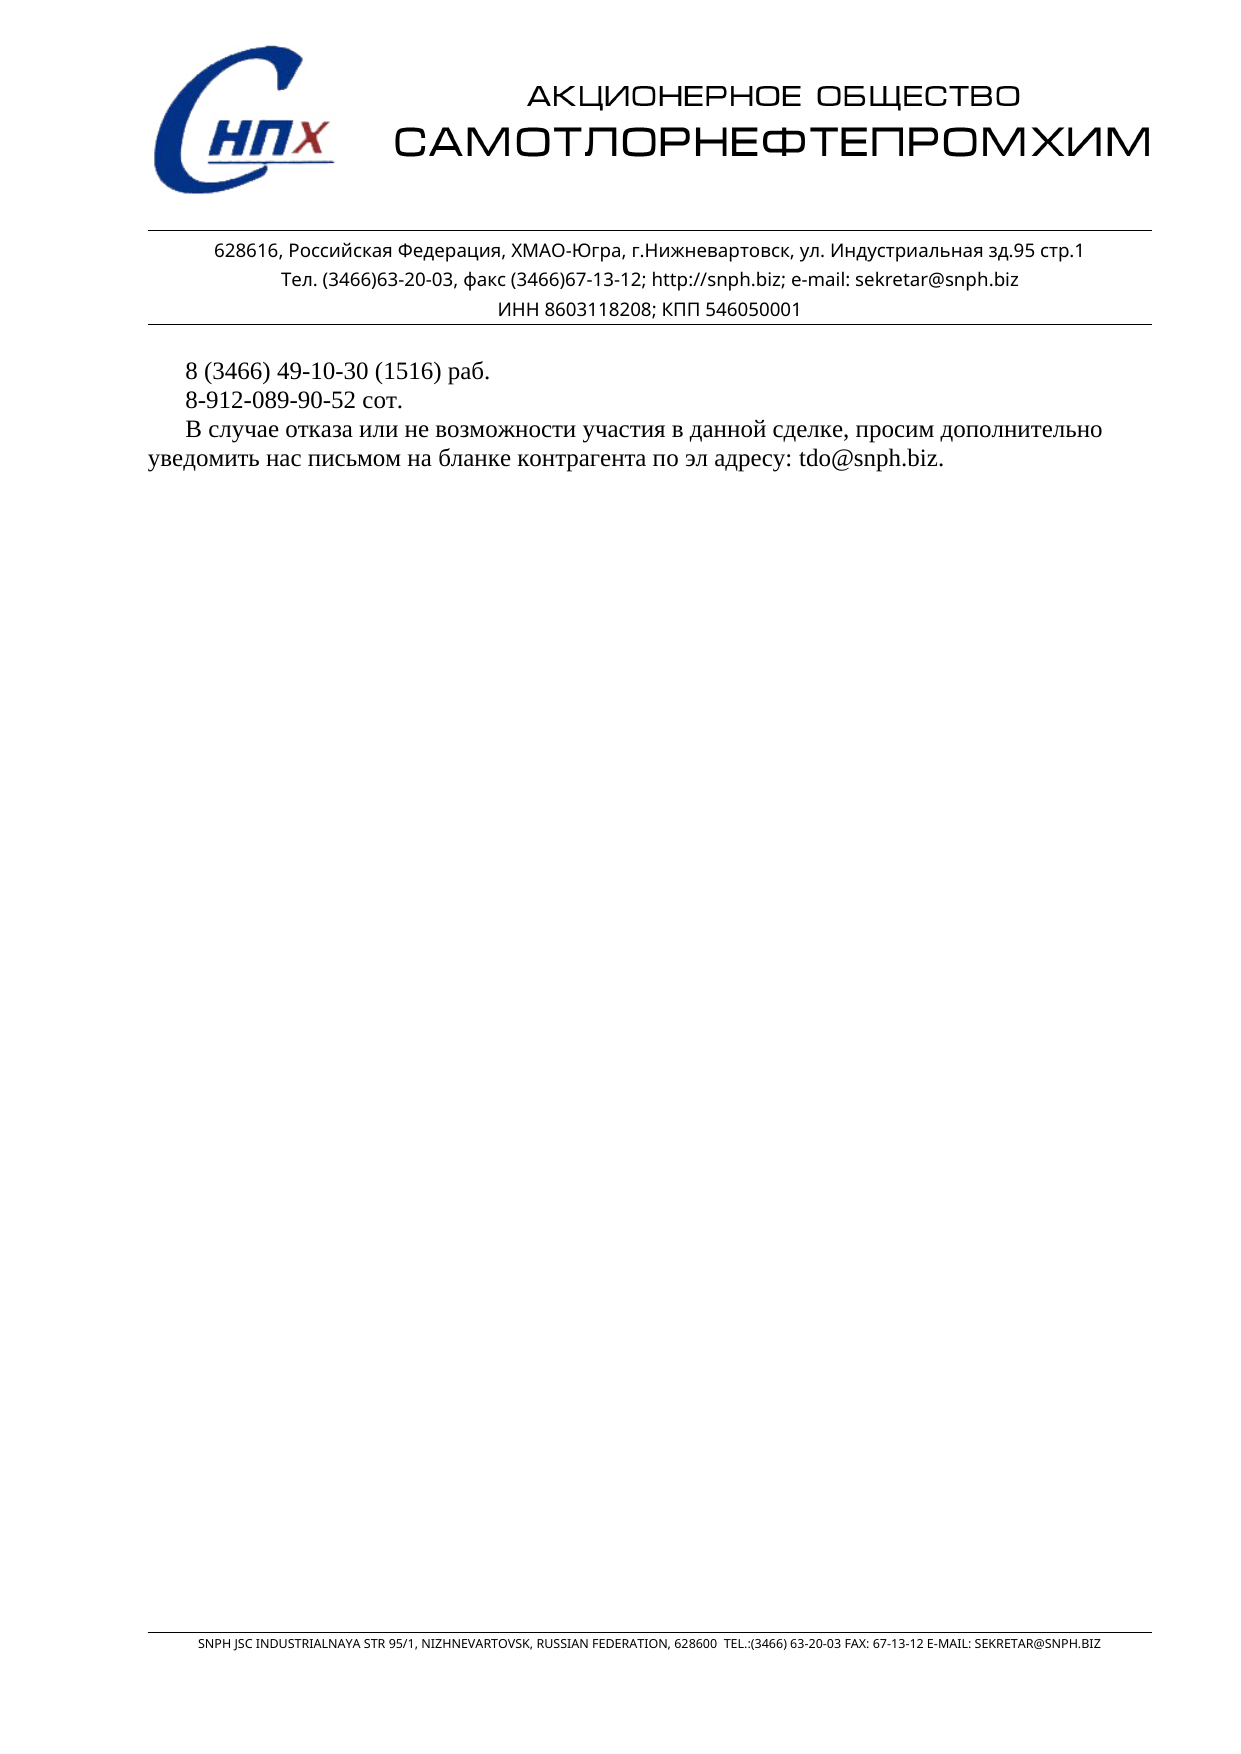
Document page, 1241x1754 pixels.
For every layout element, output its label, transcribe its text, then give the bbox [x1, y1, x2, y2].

picture [387, 54, 1167, 165]
text В случае отказа или не возможности участия в данной сделке, просим дополнительно уведомить нас письмом на бланке контрагента по эл адресу: tdo@snph.biz. [148, 414, 1152, 471]
text 8 (3466) 49-10-30 (1516) раб. [148, 356, 1152, 385]
picture [152, 45, 337, 196]
text 8-912-089-90-52 сот. [148, 385, 1152, 414]
